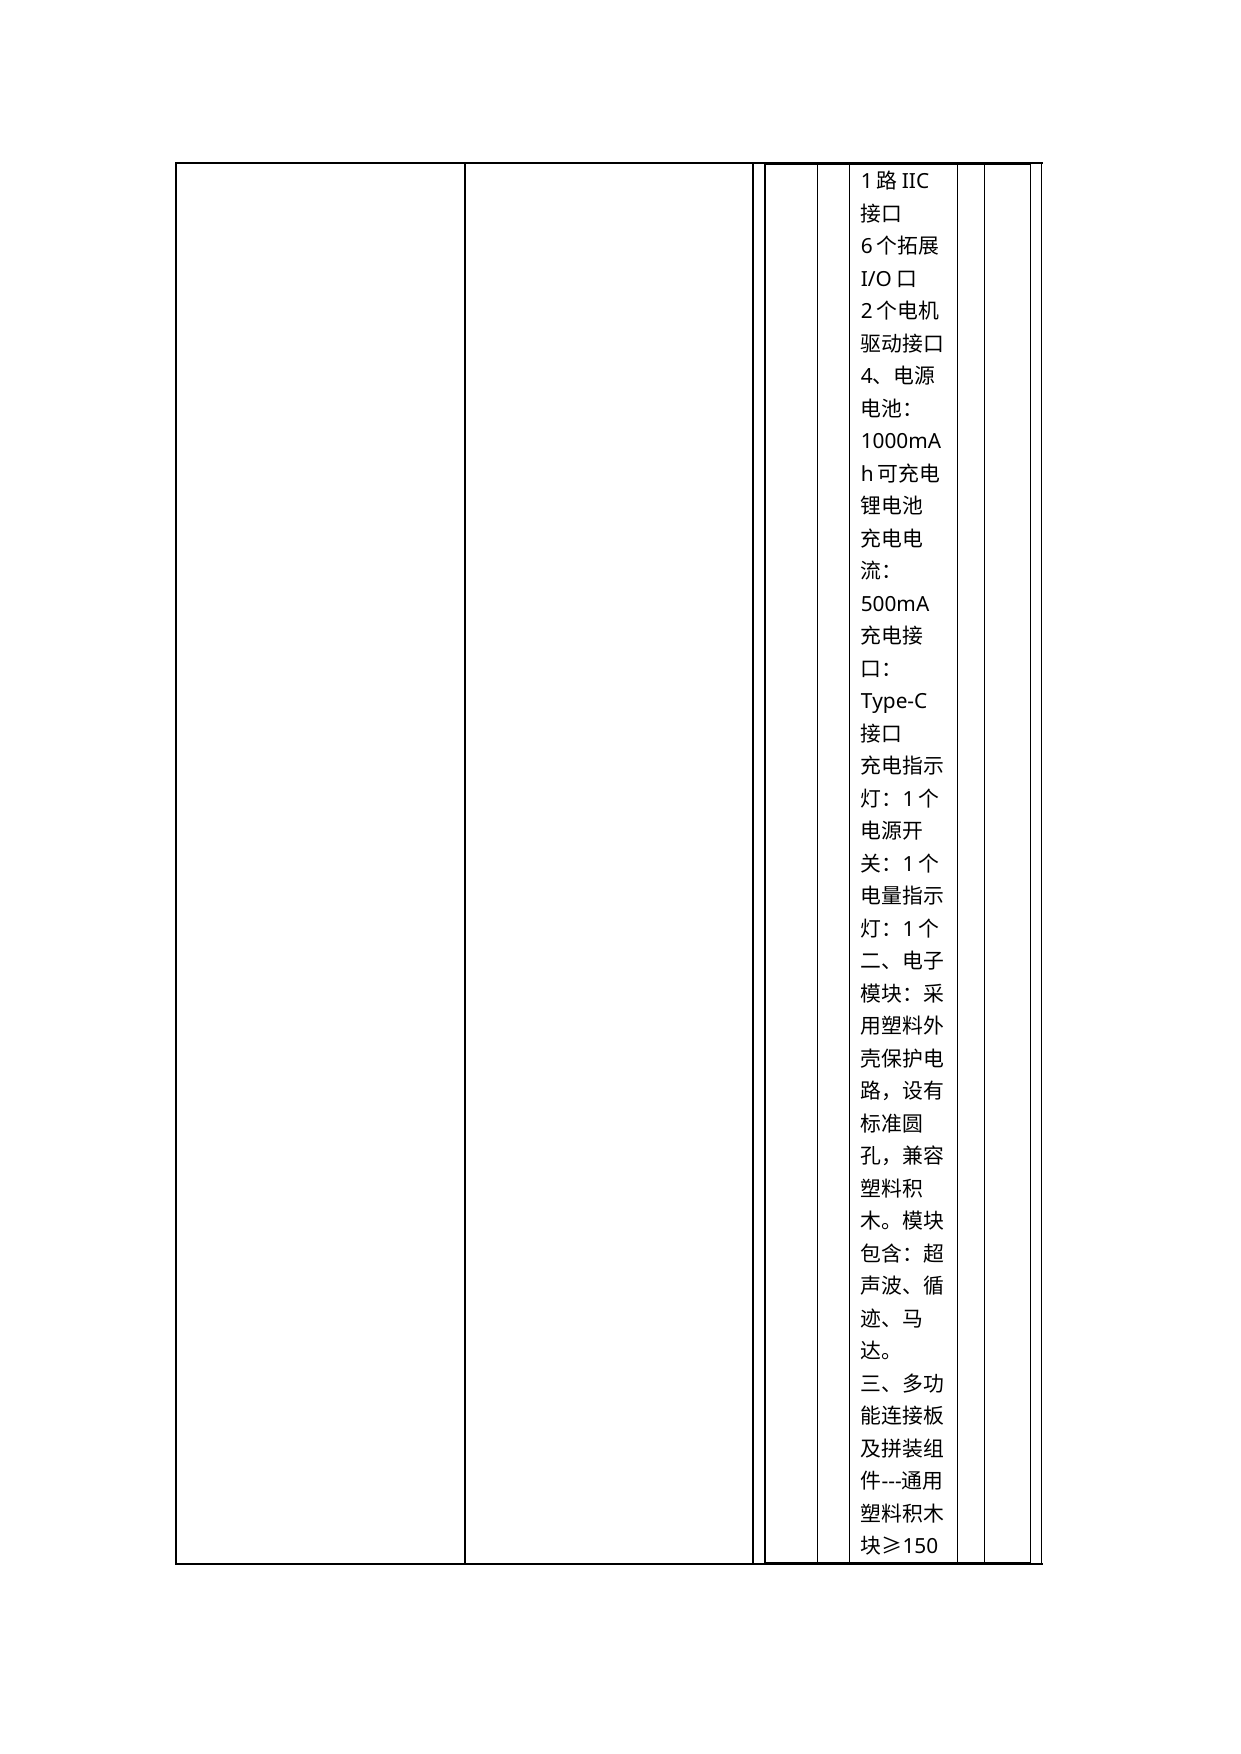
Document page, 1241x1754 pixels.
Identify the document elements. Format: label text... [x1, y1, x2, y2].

table_cell [466, 164, 752, 1563]
table_cell 1 [177, 164, 464, 1563]
table_cell [754, 164, 764, 1563]
table_cell [766, 165, 817, 1562]
table_cell [958, 165, 984, 1562]
table_cell [985, 165, 1030, 1562]
table_cell [818, 165, 849, 1562]
table_cell [850, 165, 957, 1562]
table_cell [1031, 164, 1041, 1563]
